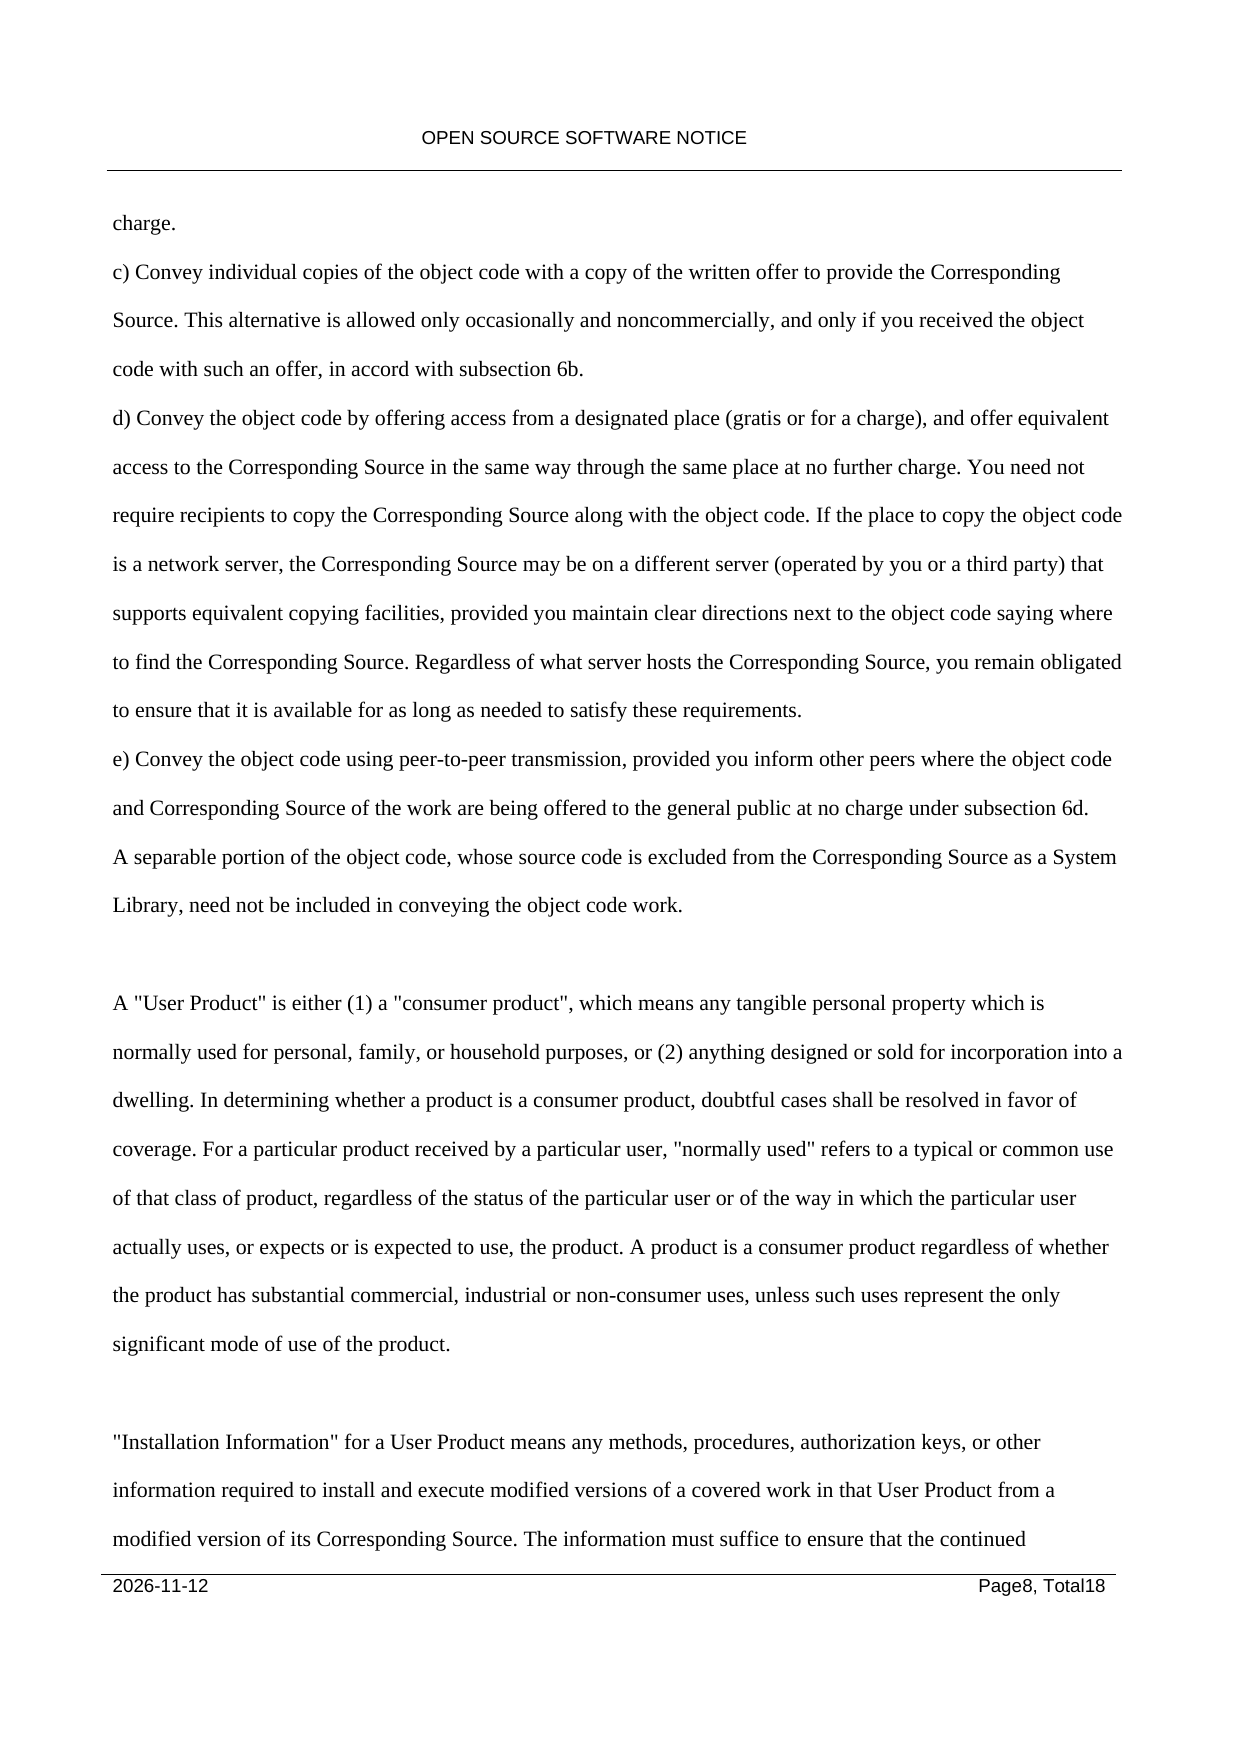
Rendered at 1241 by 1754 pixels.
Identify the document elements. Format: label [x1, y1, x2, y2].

text [112, 206, 1128, 1555]
